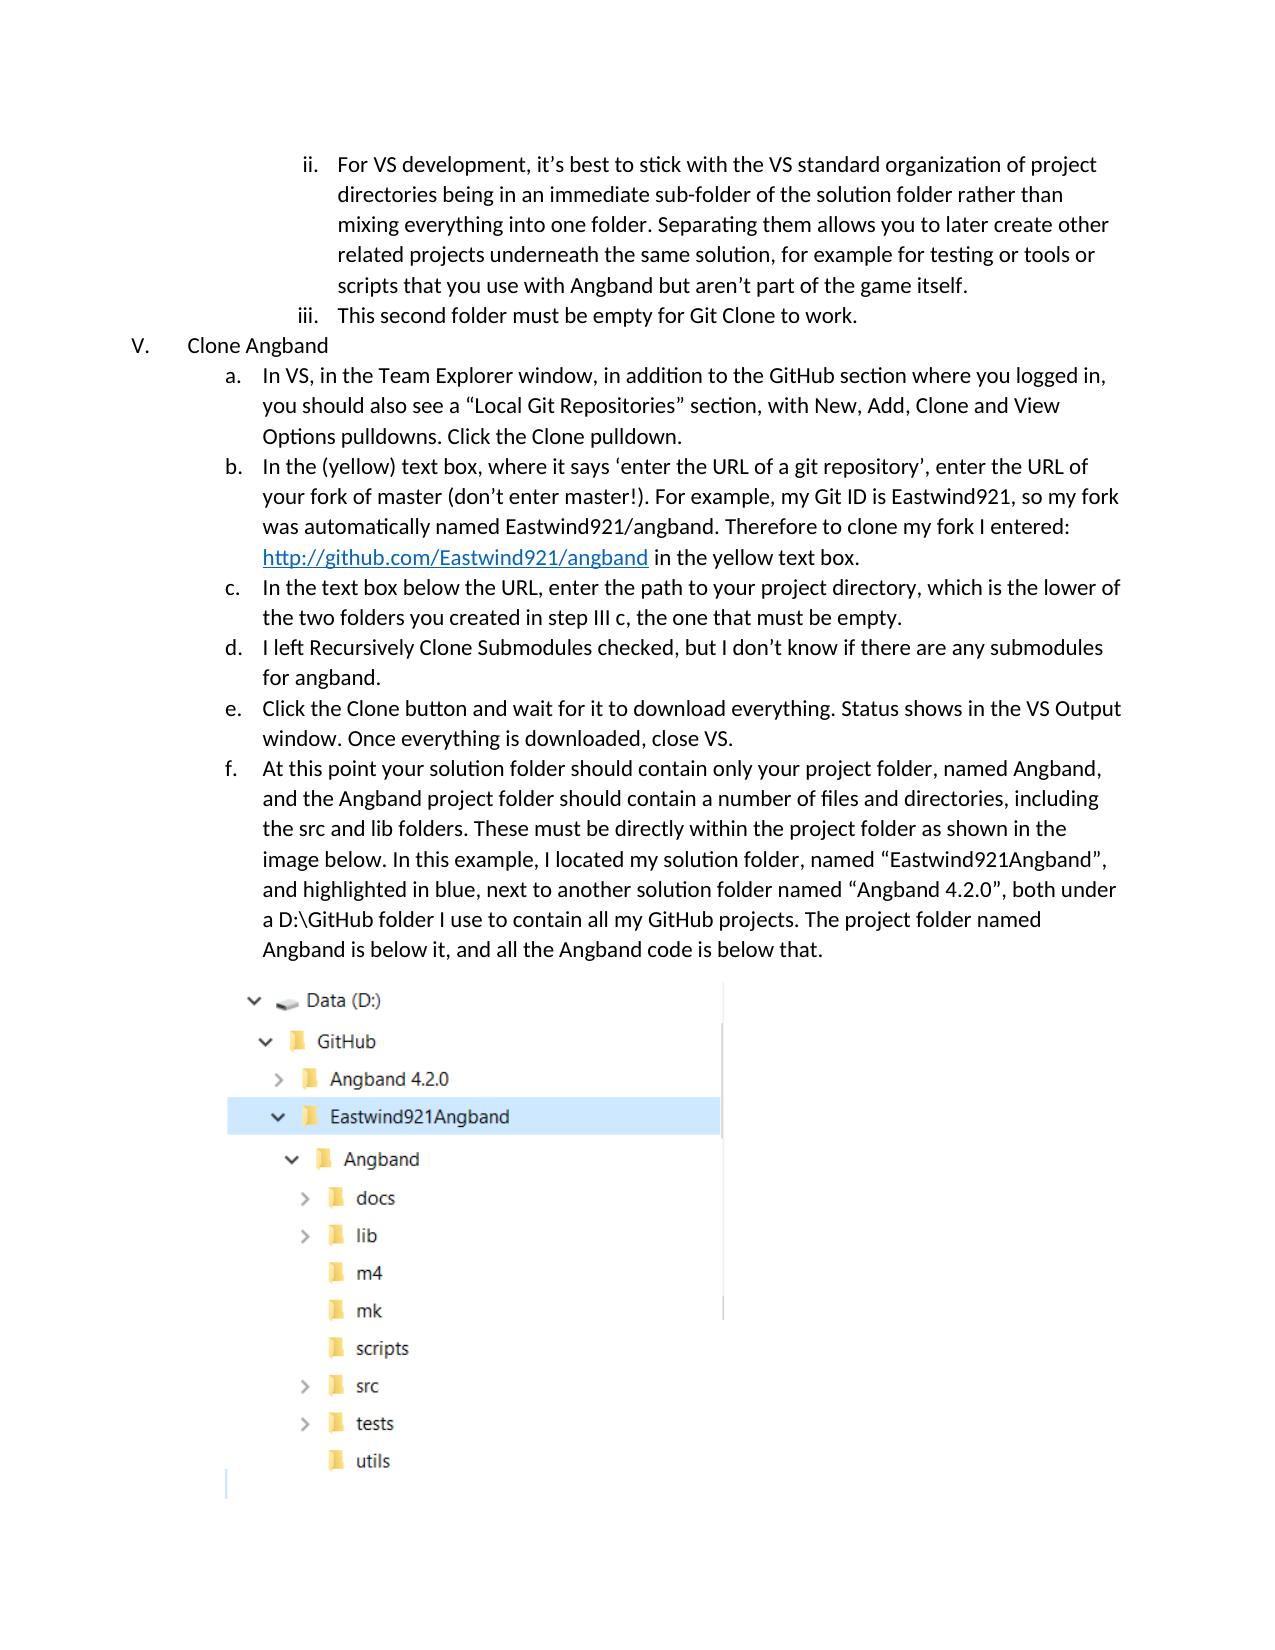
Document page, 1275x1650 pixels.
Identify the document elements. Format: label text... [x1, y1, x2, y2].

list In the text box below the URL, enter the path to your project directory, which is the lower of the two folders you created in step III c, the one that must be empty. [225, 573, 1125, 631]
list This second folder must be empty for Git Clone to work. [319, 301, 1125, 329]
list Click the Clone button and wait for it to download everything. Status shows in the VS Output window. Once everything is downloaded, close VS. [225, 694, 1125, 752]
list In VS, in the Team Explorer window, in addition to the GitHub section where you logged in, you should also see a “Local Git Repositories” section, with New, Add, Clone and View Options pulldowns. Click the Clone pulldown. [225, 361, 1125, 450]
list Clone Angband [150, 331, 1125, 359]
list I left Recursively Clone Submodules checked, but I don’t know if there are any submodules for angband. [225, 633, 1125, 692]
list For VS development, it’s best to stick with the VS standard organization of project directories being in an immediate sub-folder of the solution folder rather than mixing everything into one folder. Separating them allows you to later create other related projects underneath the same solution, for example for testing or tools or scripts that you use with Angband but aren’t part of the game itself. [319, 150, 1125, 299]
picture [225, 982, 724, 1499]
list http://github.com/Eastwind921/angband in the yellow text box. [262, 543, 1125, 571]
list In the (yellow) text box, where it says ‘enter the URL of a git repository’, enter the URL of your fork of master (don’t enter master!). For example, my Git ID is Eastwind921, so my fork was automatically named Eastwind921/angband. Therefore to clone my fork I entered: [225, 452, 1125, 541]
list At this point your solution folder should contain only your project folder, named Angband, and the Angband project folder should contain a number of files and directories, including the src and lib folders. These must be directly within the project folder as shown in the image below. In this example, I located my solution folder, named “Eastwind921Angband”, and highlighted in blue, next to another solution folder named “Angband 4.2.0”, both under a D:\GitHub folder I use to contain all my GitHub projects. The project folder named Angband is below it, and all the Angband code is below that. [225, 754, 1125, 963]
